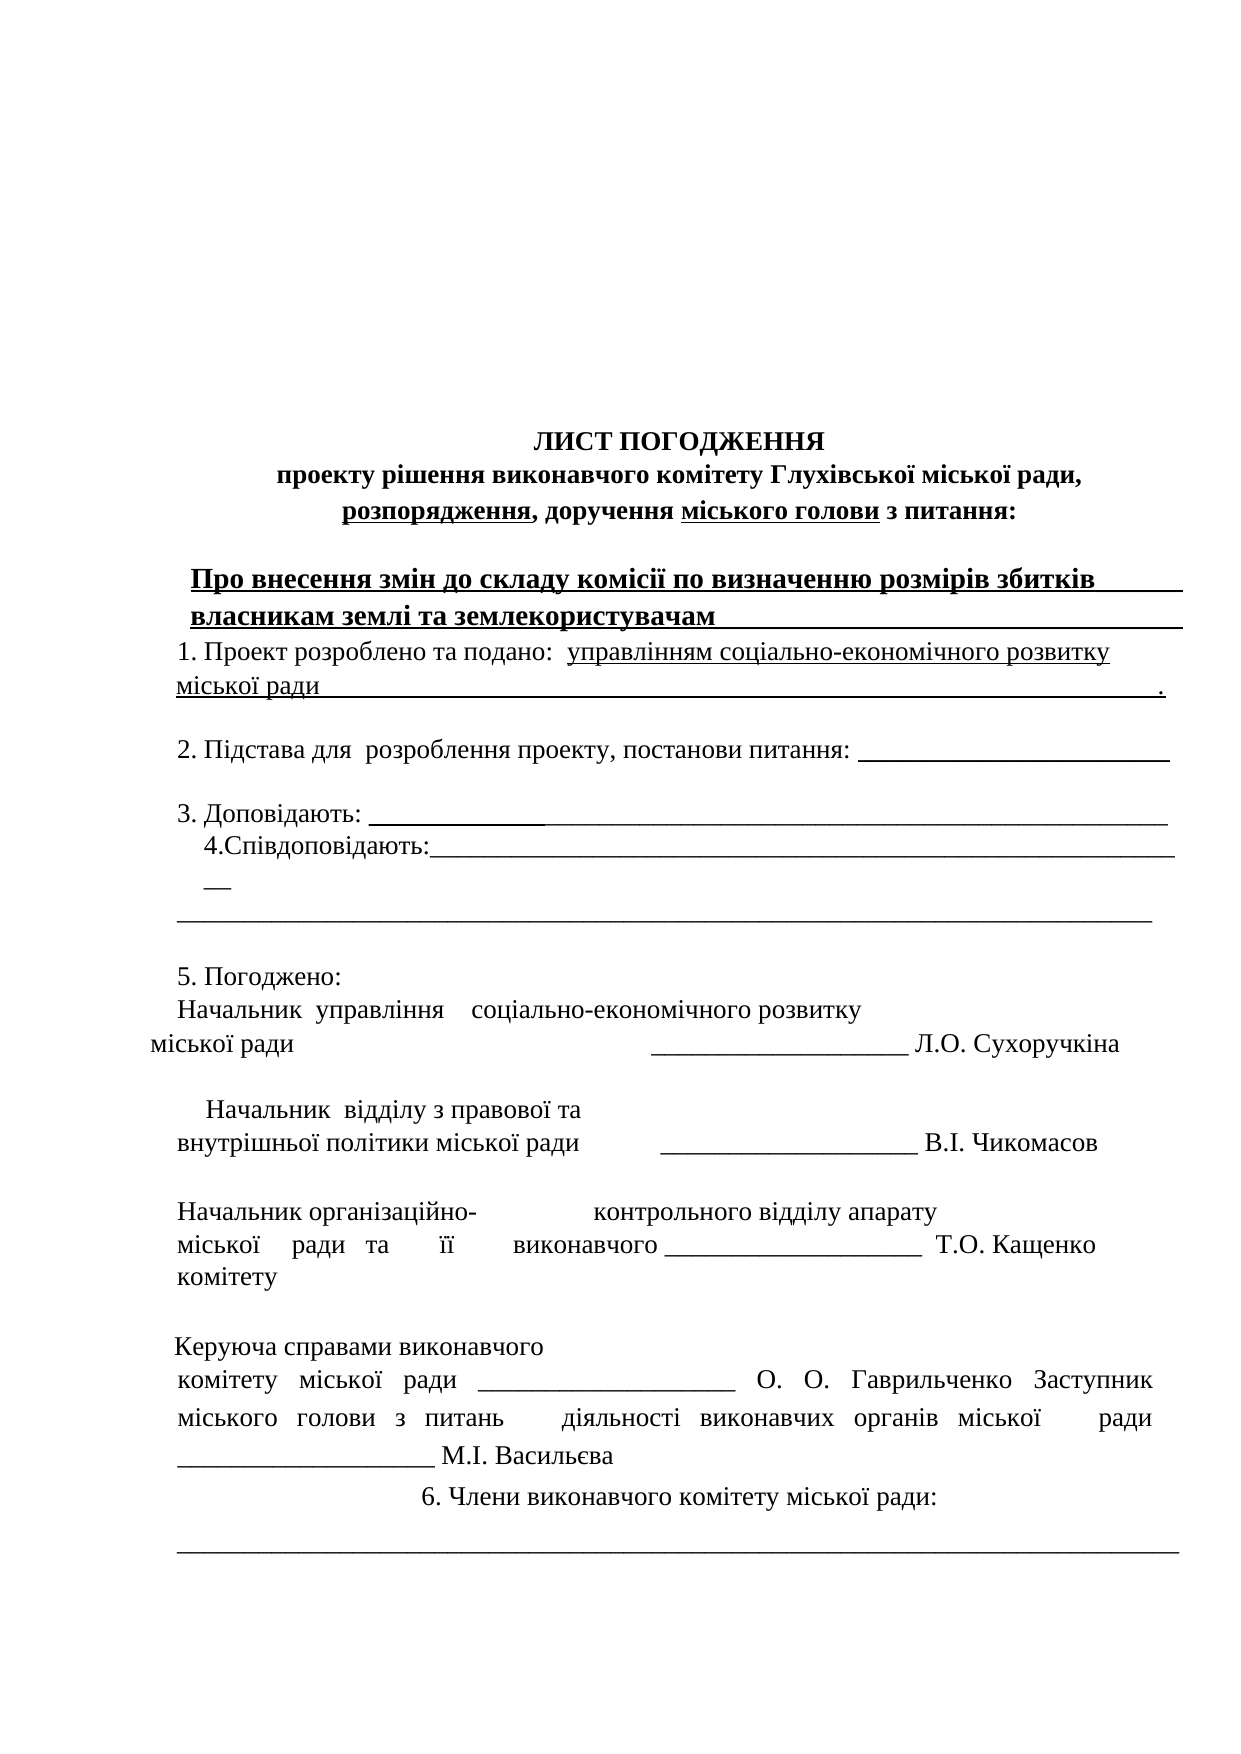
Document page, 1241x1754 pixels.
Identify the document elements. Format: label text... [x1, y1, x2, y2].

text міської ради ___________________ Л.О. Сухоручкіна [144, 1027, 1240, 1058]
text міської ради та її виконавчого ___________________ Т.О. Кащенко комітету [177, 1228, 1180, 1291]
text 6. Члени виконавчого комітету міської ради: [421, 1479, 1180, 1511]
text внутрішньої політики міської ради ___________________ В.І. Чикомасов [177, 1126, 1107, 1189]
text міської ради . [176, 669, 1240, 700]
text 5. Погоджено: [177, 960, 1180, 991]
list Підстава для розроблення проекту, постанови питання: _______________________ [177, 733, 1180, 765]
text Про внесення змін до складу комісії по визначенню розмірів збитків______ власникам землі та землекористувачам________________________________ [190, 561, 1240, 632]
text __________________________________________________________________________ [177, 1526, 1180, 1557]
text Начальник відділу з правової та [144, 1093, 1240, 1124]
text Керуюча справами виконавчого [144, 1330, 1240, 1361]
text проекту рішення виконавчого комітету Глухівської міської ради, розпорядження, доручення міського голови з питання: [276, 458, 1240, 526]
text комітету міської ради ___________________ О. О. Гаврильченко Заступник міського голови з питань діяльності виконавчих органів міської ради ___________________ М.І. Васильєва [177, 1363, 1154, 1470]
text Начальник організаційно- контрольного відділу апарату [177, 1195, 1092, 1226]
text Начальник управління соціально-економічного розвитку [177, 993, 1180, 1025]
text ________________________________________________________________________ [177, 894, 1180, 926]
text ЛИСТ ПОГОДЖЕННЯ [144, 424, 1214, 456]
list Проект розроблено та подано: управлінням соціально-економічного розвитку [177, 635, 1180, 667]
list Доповідають: ___________________________________________________________ 4.Співдоповідають:_________________________________________________________ [177, 797, 1180, 892]
